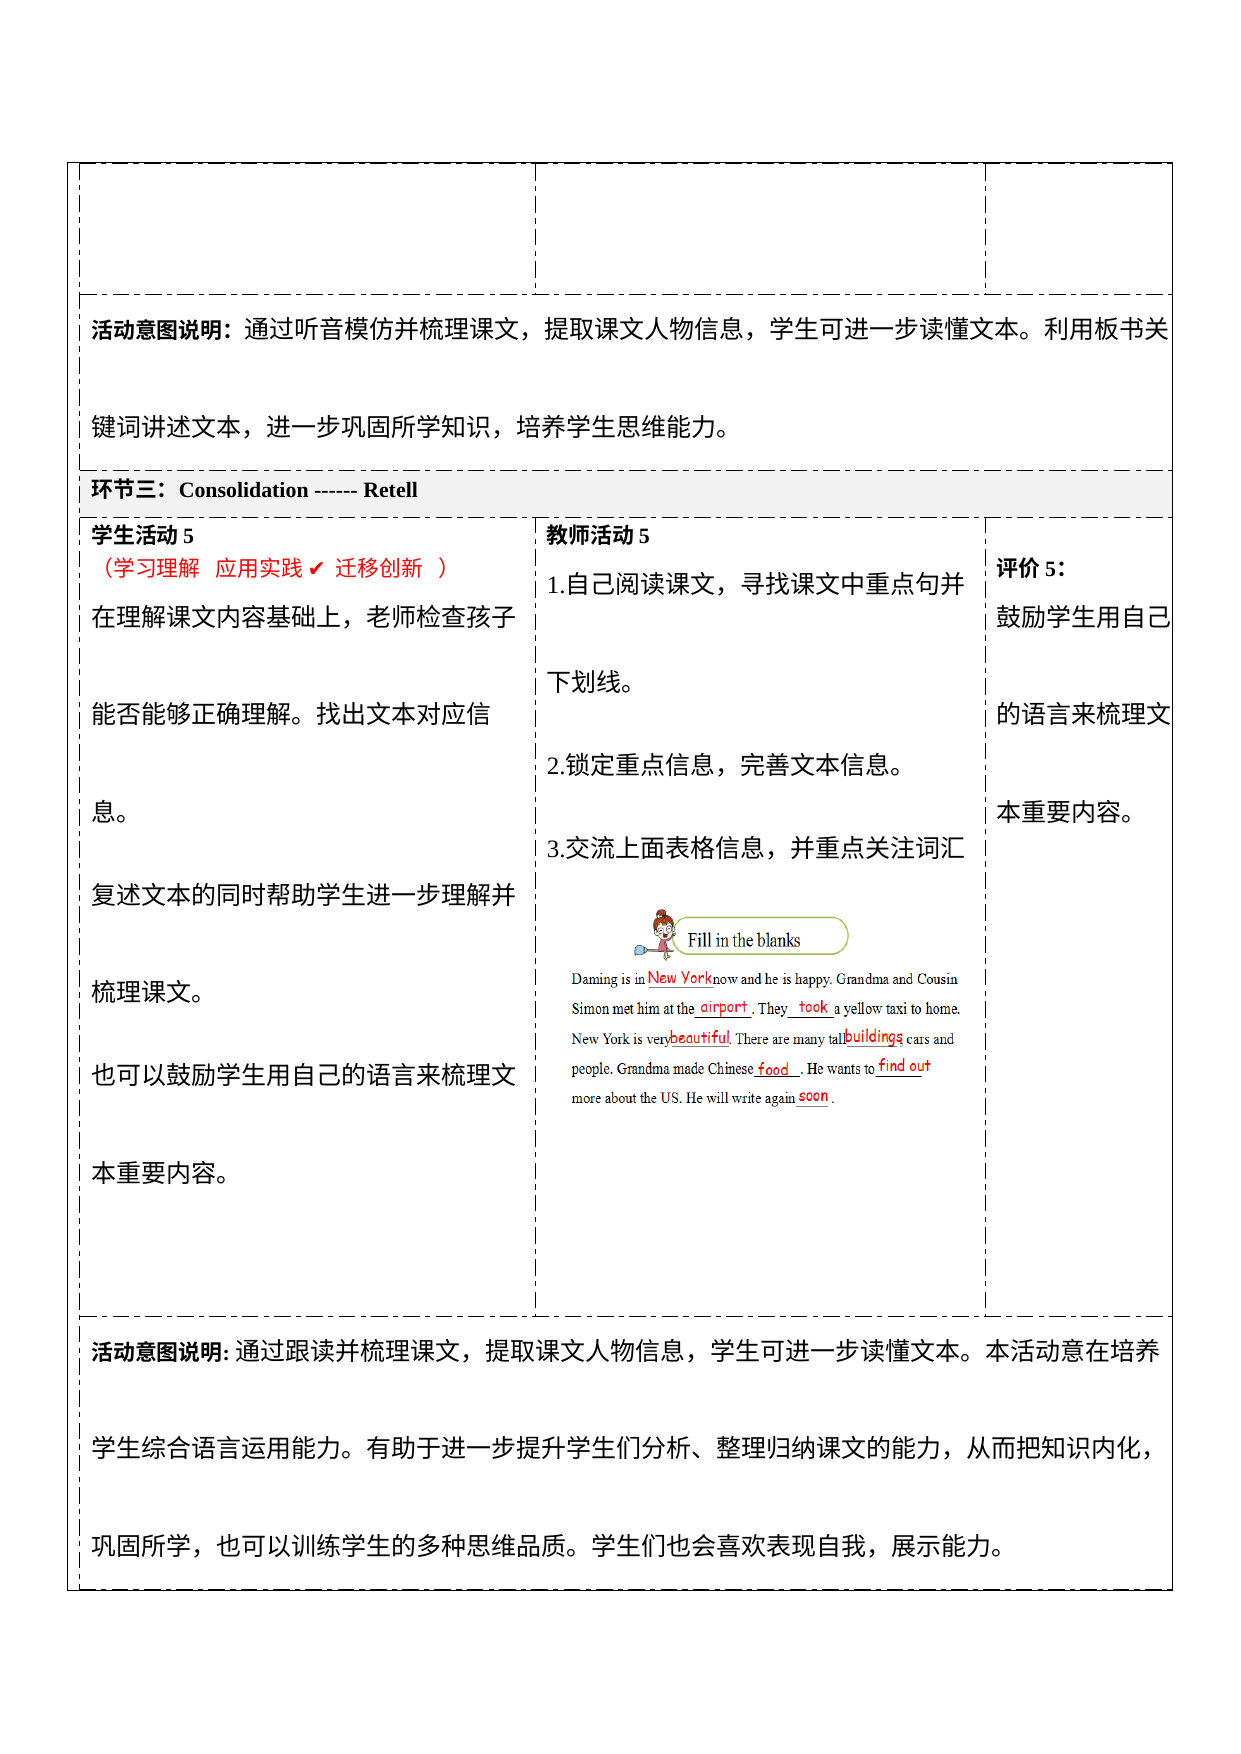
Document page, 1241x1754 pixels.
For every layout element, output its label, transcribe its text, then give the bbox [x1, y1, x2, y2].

table_cell 5.学习活动设计 [68, 163, 1172, 1590]
picture [546, 897, 981, 1111]
